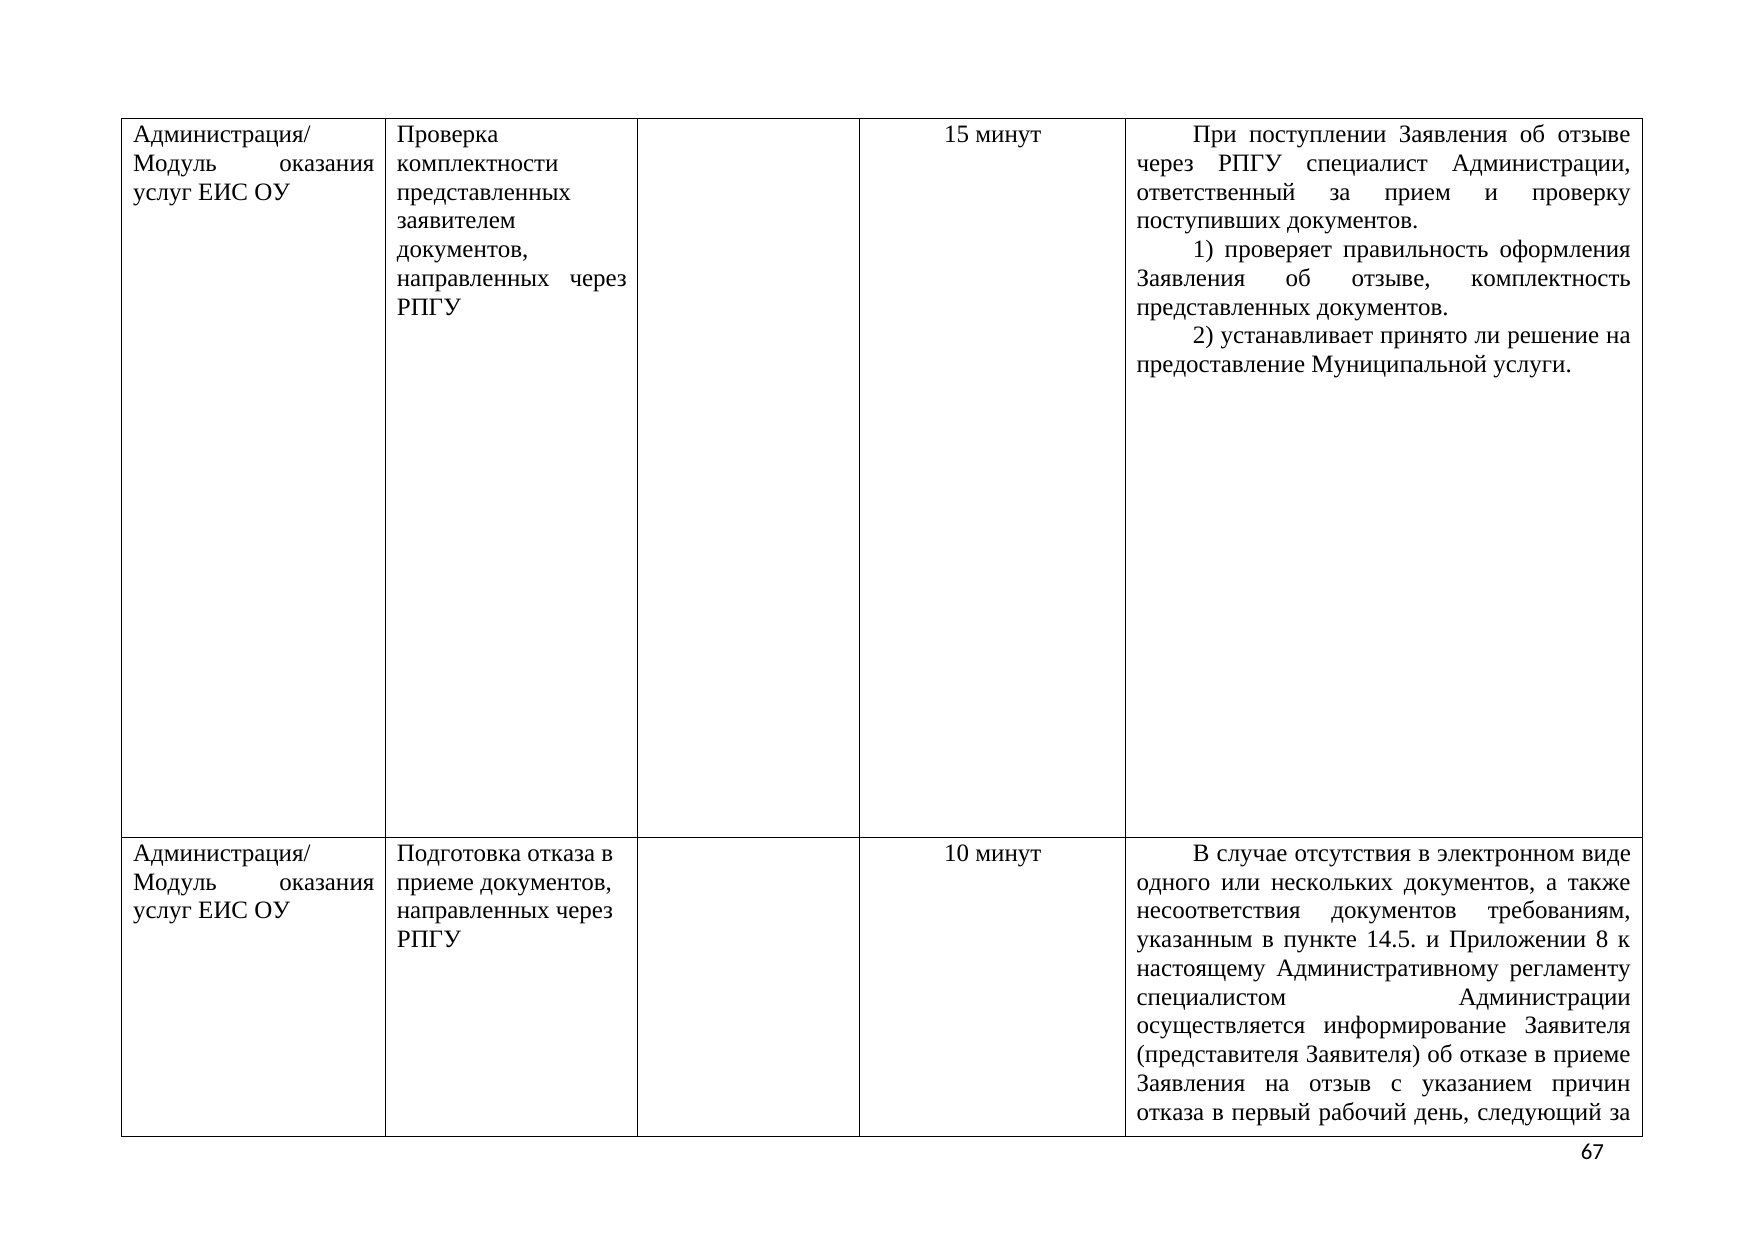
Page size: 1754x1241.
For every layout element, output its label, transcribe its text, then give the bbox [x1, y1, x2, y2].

table_cell 10 минут [860, 838, 1125, 1136]
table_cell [122, 838, 385, 1136]
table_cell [386, 838, 637, 1136]
table_cell Проверка комплектности представленных заявителем документов, направленных через РПГУ [386, 119, 637, 837]
table_cell При поступлении Заявления об отзыве через РПГУ специалист Администрации, ответственный за прием и проверку поступивших документов. 1) проверяет правильность оформления Заявления об отзыве, комплектность представленных документов. 2) устанавливает принято ли решение на предоставление Муниципальной услуги. [1126, 119, 1642, 837]
table_cell 15 минут [860, 119, 1125, 837]
table_cell [638, 119, 859, 837]
table_cell [638, 838, 859, 1136]
table_cell Администрация/ Модуль оказания услуг ЕИС ОУ [122, 119, 385, 837]
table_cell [1126, 838, 1642, 1136]
